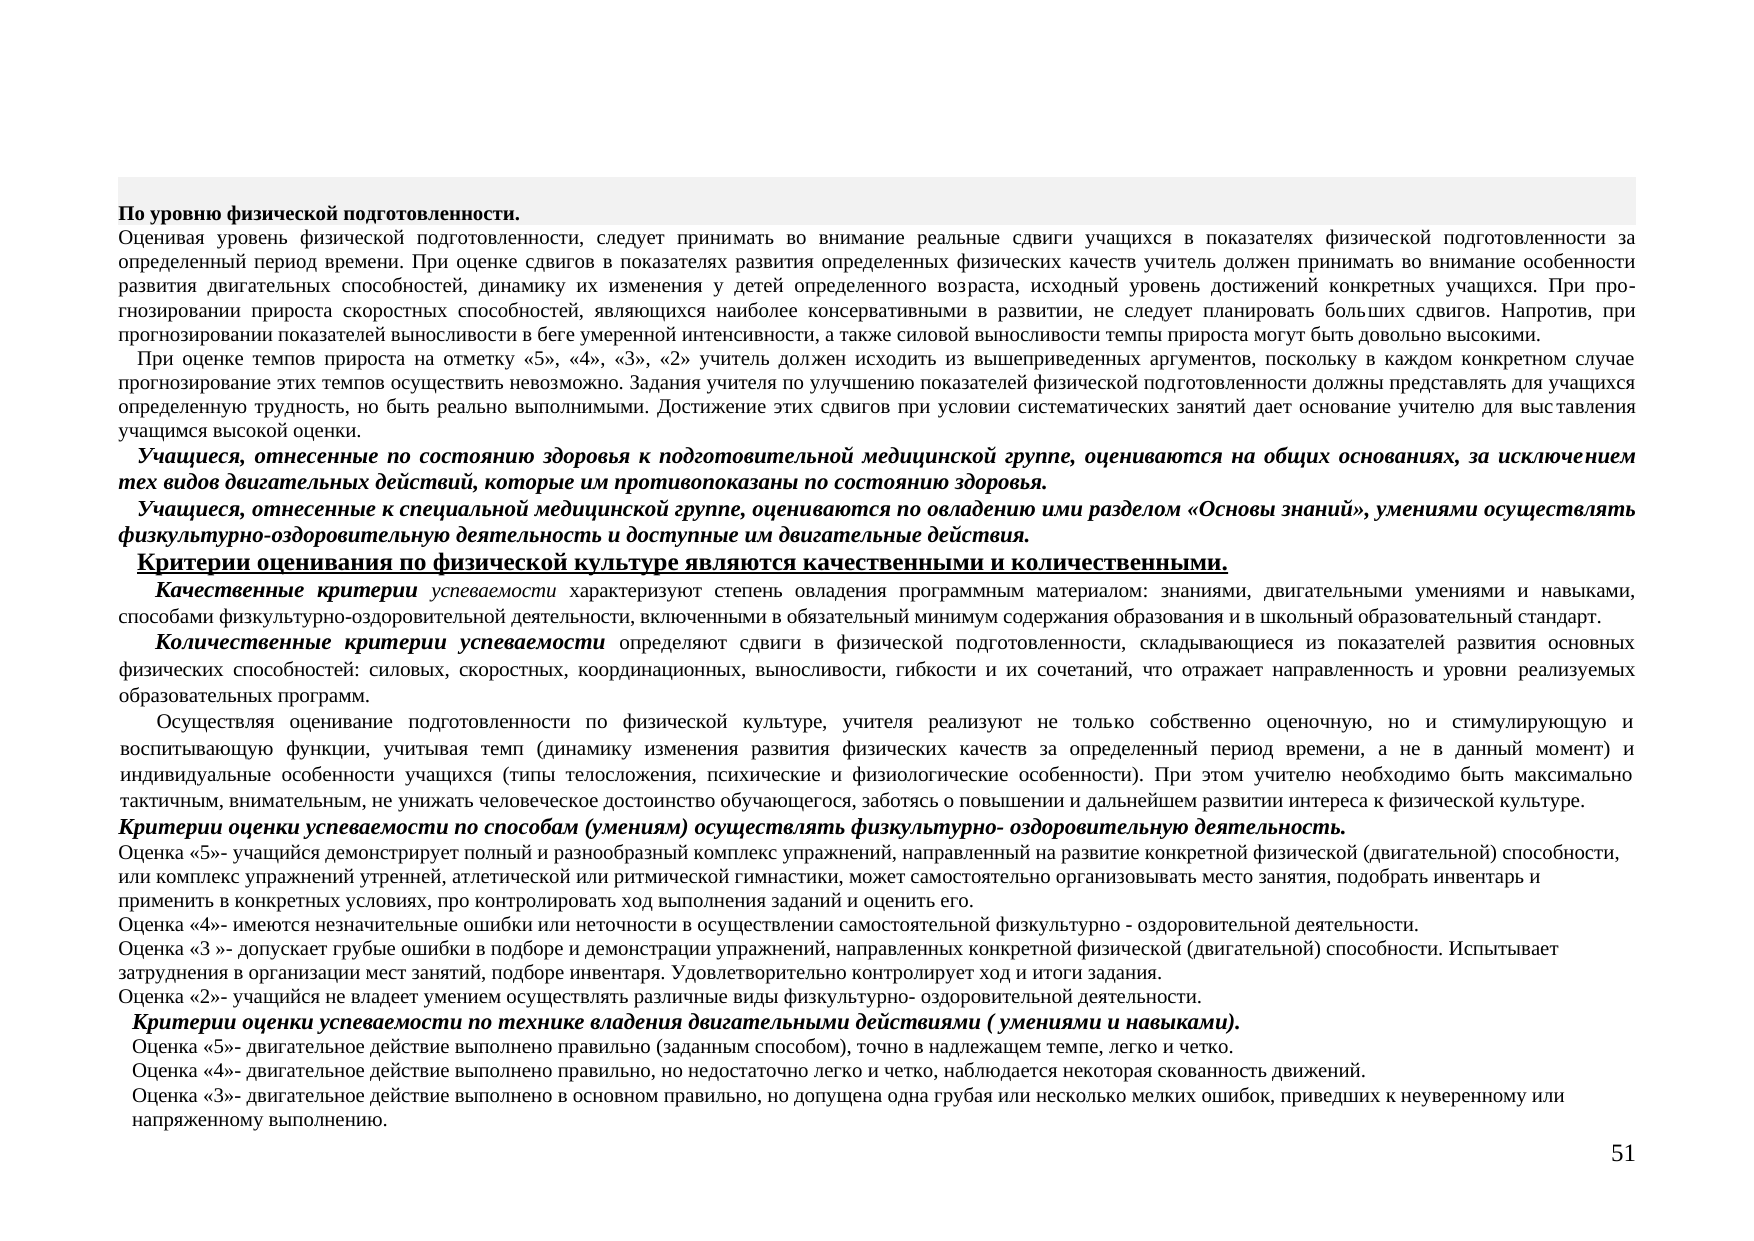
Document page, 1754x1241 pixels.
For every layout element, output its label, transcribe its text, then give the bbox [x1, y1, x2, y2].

text Количественные критерии успеваемости определяют сдвиги в физической подготовленности, складывающиеся из показателей развития основных физических способностей: силовых, скоростных, координационных, выносливости, гибкости и их сочетаний, что отражает направленность и уровни реализуемых образовательных программ. [119, 629, 1635, 708]
text При оценке темпов прироста на отметку «5», «4», «3», «2» учитель должен исходить из вышеприведенных аргументов, поскольку в каждом конкретном случае прогнозирование этих темпов осуществить невозможно. Задания учителя по улучшению показателей физической подготовленности должны представлять для учащихся определенную трудность, но быть реально выполнимыми. Достижение этих сдвигов при условии систематических занятий дает основание учителю для выставления учащимся высокой оценки. [118, 346, 1636, 442]
text Оценивая уровень физической подготовленности, следует принимать во внимание реальные сдвиги учащихся в показателях физической подготовленности за определенный период времени. При оценке сдвигов в показателях развития определенных физических качеств учитель должен принимать во внимание особенности развития двигательных способностей, динамику их изменения у детей определенного возраста, исходный уровень достижений конкретных учащихся. При прогнозировании прироста скоростных способностей, являющихся наиболее консервативными в развитии, не следует планировать больших сдвигов. Напротив, при прогнозировании показателей выносливости в беге умеренной интенсивности, а также силовой выносливости темпы прироста могут быть довольно высокими. [118, 225, 1636, 346]
text Критерии оценивания по физической культуре являются качественными и количественными. [118, 547, 1636, 576]
text Осуществляя оценивание подготовленности по физической культуре, учителя реализуют не только собственно оценочную, но и стимулирующую и воспитывающую функции, учитывая темп (динамику изменения развития физических качеств за определенный период времени, а не в данный момент) и индивидуальные особенности учащихся (типы телосложения, психические и физиологические особенности). При этом учителю необходимо быть максимально тактичным, внимательным, не унижать человеческое достоинство обучающегося, заботясь о повышении и дальнейшем развитии интереса к физической культуре. [120, 708, 1634, 813]
text Учащиеся, отнесенные к специальной медицинской группе, оцениваются по овладению ими разделом «Основы знаний», умениями осуществлять физкультурно-оздоровительную деятельность и доступные им двигательные действия. [118, 494, 1636, 547]
text Качественные критерии успеваемости характеризуют степень овладения программным материалом: знаниями, двигательными умениями и навыками, способами физкультурно-оздоровительной деятельности, включенными в обязательный минимум содержания образования и в школьный образовательный стандарт. [118, 576, 1636, 629]
text Критерии оценки успеваемости по способам (умениям) осуществлять физкультурно- оздоровительную деятельность. Оценка «5»- учащийся демонстрирует полный и разнообразный комплекс упражнений, направленный на развитие конкретной физической (двигательной) способности, или комплекс упражнений утренней, атлетической или ритмической гимнастики, может самостоятельно организовывать место занятия, подобрать инвентарь и применить в конкретных условиях, про контролировать ход выполнения заданий и оценить его. Оценка «4»- имеются незначительные ошибки или неточности в осуществлении самостоятельной физкультурно - оздоровительной деятельности. [118, 813, 1636, 936]
text Учащиеся, отнесенные по состоянию здоровья к подготовительной медицинской группе, оцениваются на общих основаниях, за исключением тех видов двигательных действий, которые им противопоказаны по состоянию здоровья. [118, 442, 1636, 494]
text Оценка «3 »- допускает грубые ошибки в подборе и демонстрации упражнений, направленных конкретной физической (двигательной) способности. Испытывает затруднения в организации мест занятий, подборе инвентаря. Удовлетворительно контролирует ход и итоги задания. [118, 936, 1636, 984]
text По уровню физической подготовленности. [118, 201, 1636, 225]
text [118, 984, 1636, 1131]
